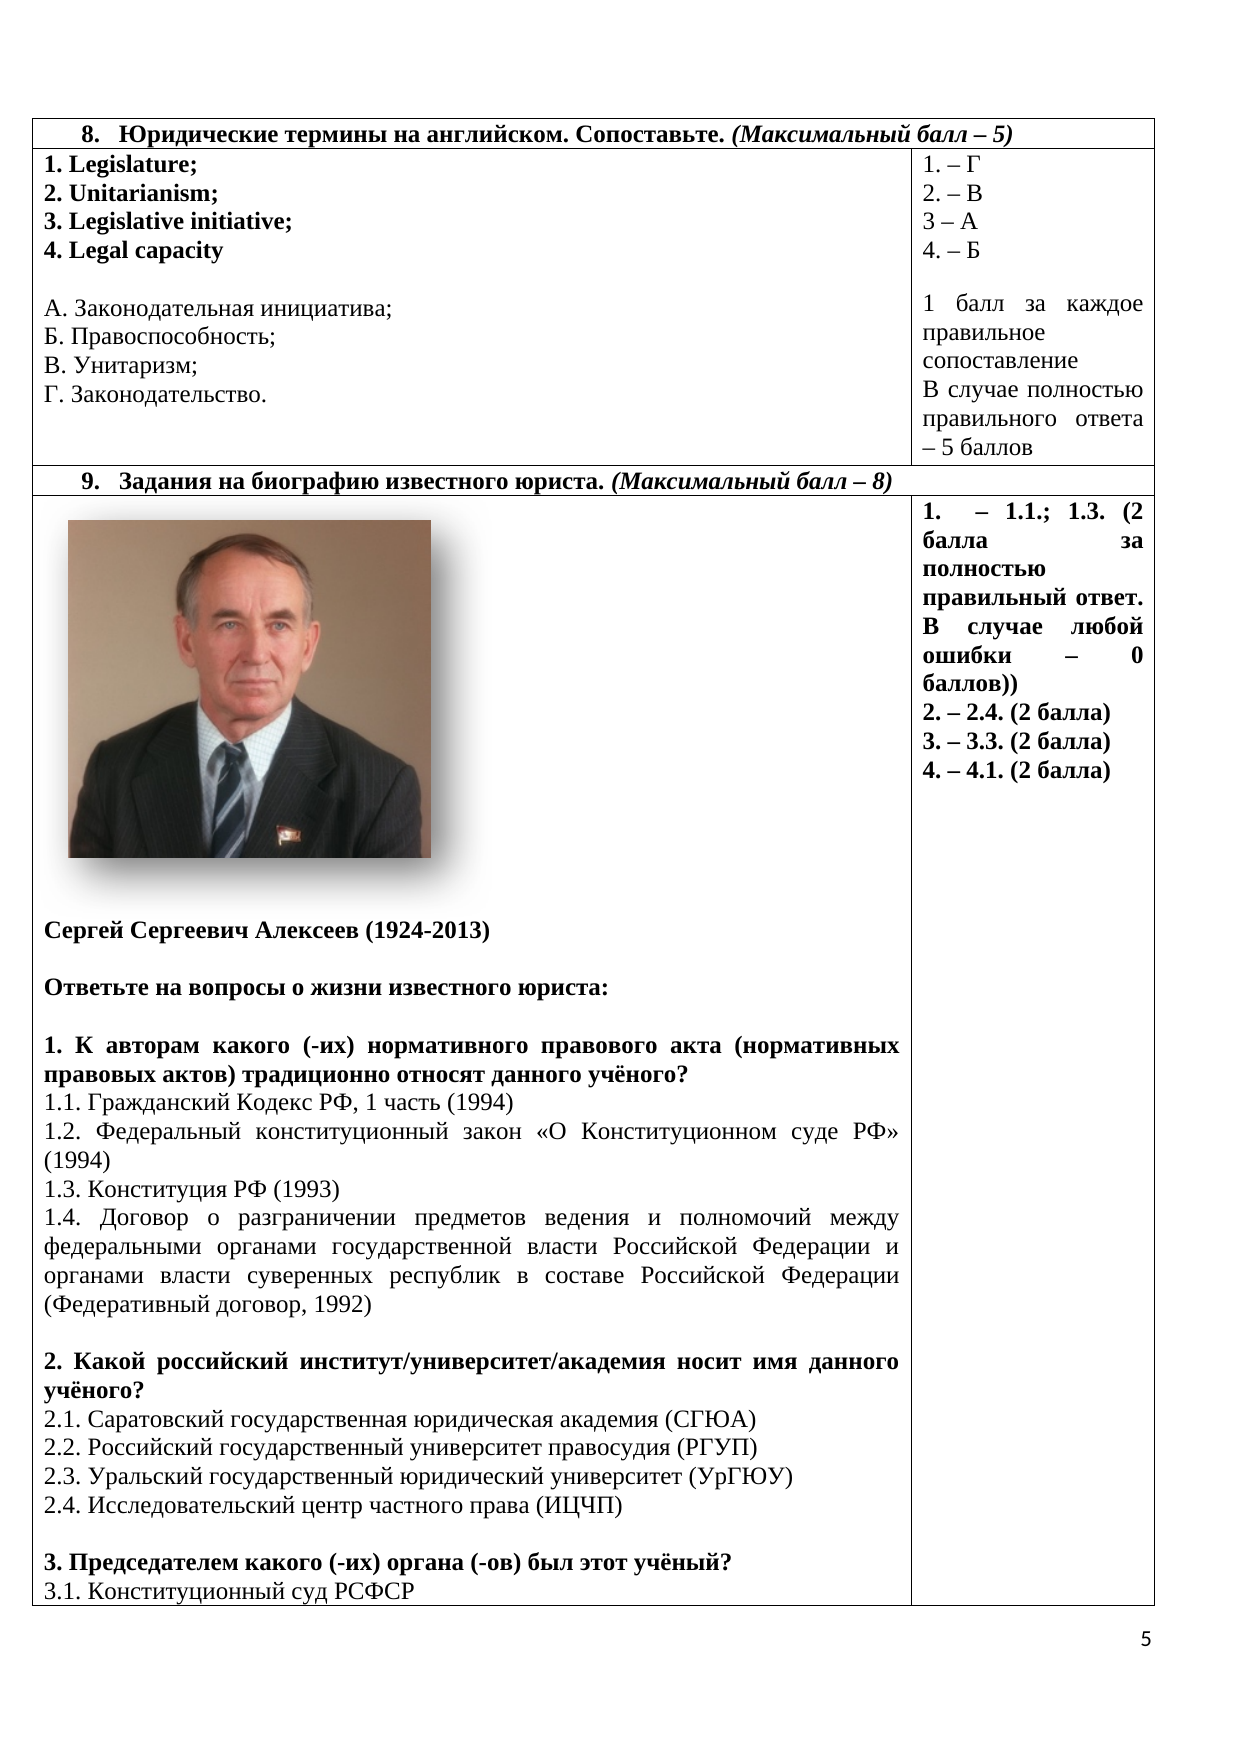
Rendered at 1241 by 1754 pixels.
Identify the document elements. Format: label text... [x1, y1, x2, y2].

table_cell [33, 496, 911, 1605]
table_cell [912, 496, 1154, 1605]
table_cell 1. – Г 2. – В 3 – А 4. – Б 1 балл за каждое правильное сопоставление В случае полностью правильного ответа – 5 баллов [912, 149, 1154, 465]
table_cell Задания на биографию известного юриста. (Максимальный балл – 8) [33, 466, 1154, 495]
table_cell Юридические термины на английском. Сопоставьте. (Максимальный балл – 5) [33, 119, 1154, 148]
picture [68, 520, 431, 858]
table_cell 1. Legislature; 2. Unitarianism; 3. Legislative initiative; 4. Legal capacity А. Законодательная инициатива; Б. Правоспособность; В. Унитаризм; Г. Законодательство. [33, 149, 911, 465]
